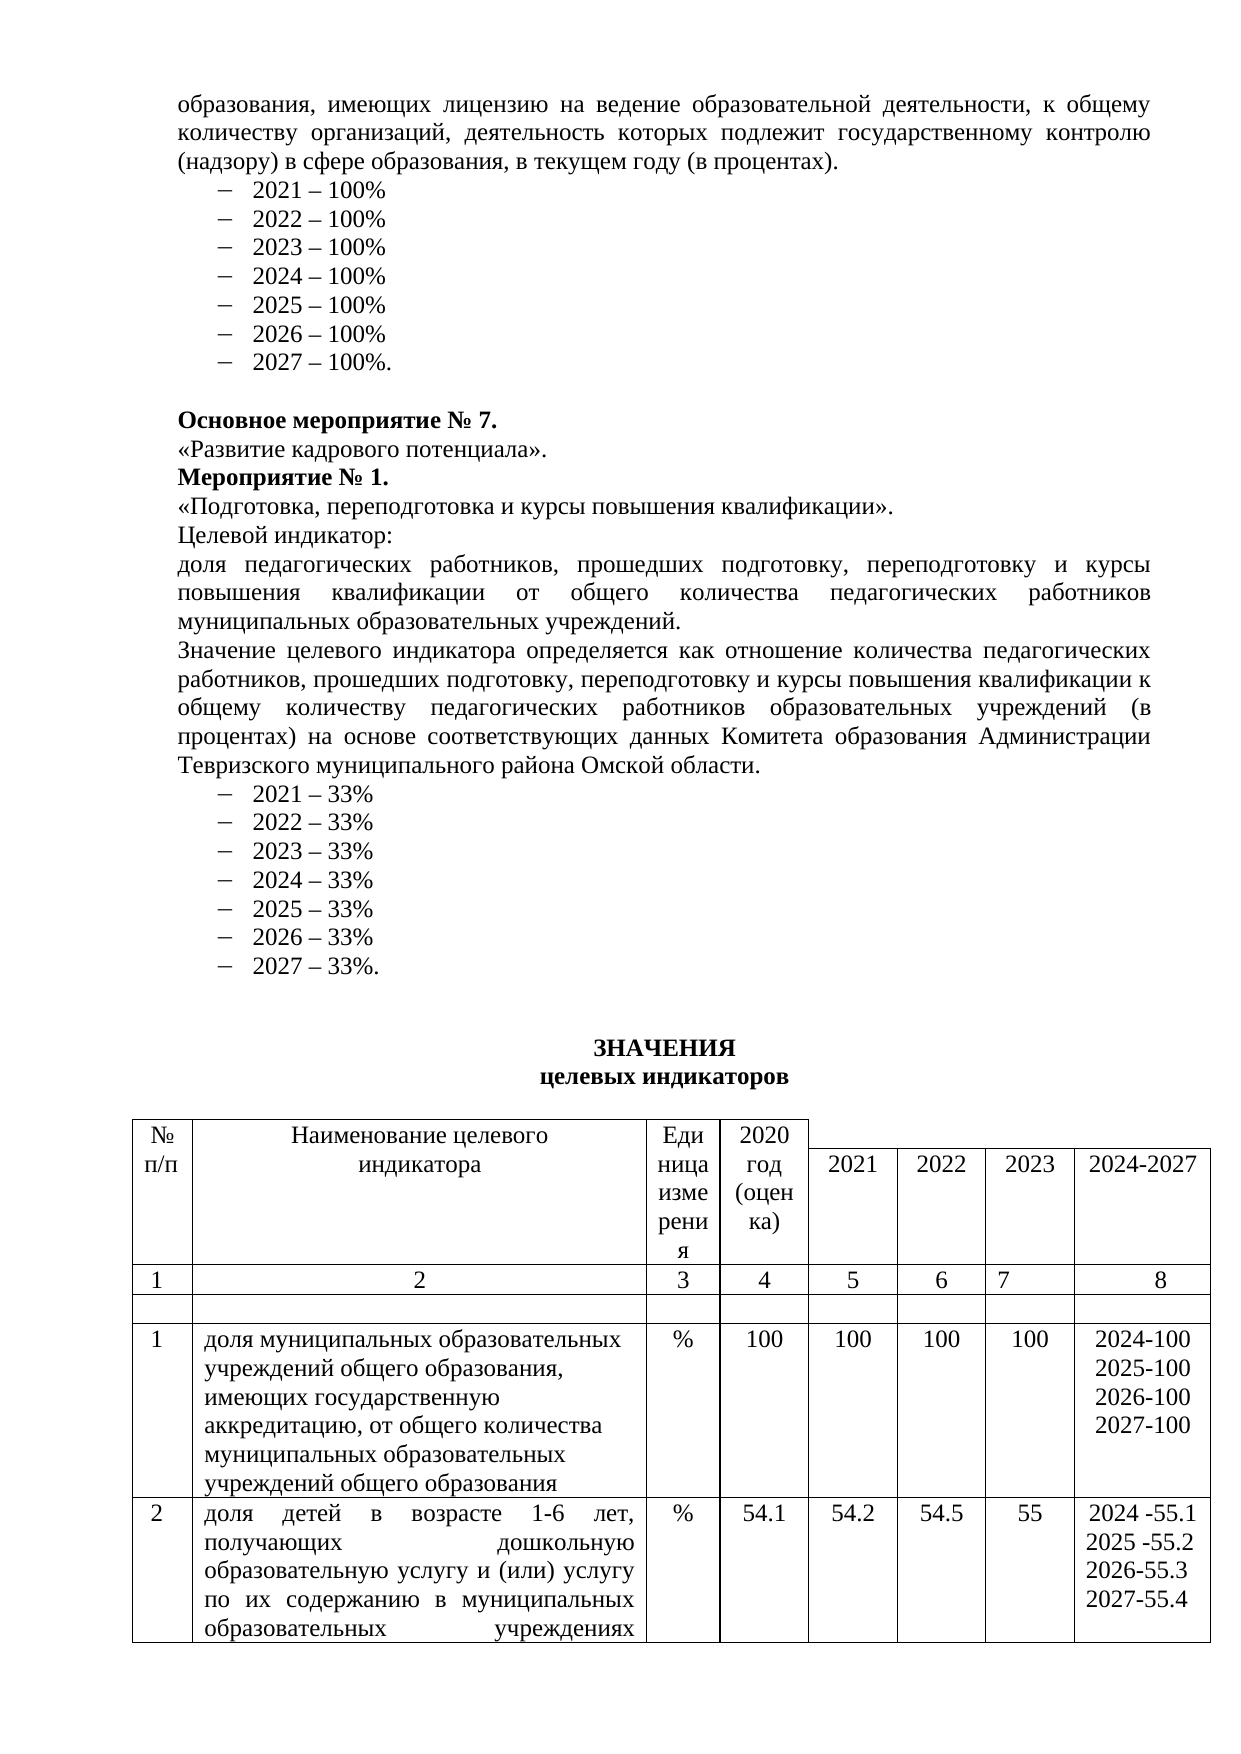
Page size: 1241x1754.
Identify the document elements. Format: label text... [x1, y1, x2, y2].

table_cell 2024-100 2025-100 2026-100 2027-100 [1075, 1324, 1210, 1497]
list 2026 – 100% [215, 319, 1152, 347]
text доля педагогических работников, прошедших подготовку, переподготовку и курсы повышения квалификации от общего количества педагогических работников муниципальных образовательных учреждений. [177, 549, 1152, 635]
table_cell 7 [986, 1265, 1074, 1293]
table_cell [133, 1295, 192, 1323]
text Целевой индикатор: [177, 520, 1152, 549]
list 2024 – 100% [215, 261, 1152, 290]
table_cell 54.1 [721, 1498, 808, 1642]
text Значение целевого индикатора определяется как отношение количества педагогических работников, прошедших подготовку, переподготовку и курсы повышения квалификации к общему количеству педагогических работников образовательных учреждений (в процентах) на основе соответствующих данных Комитета образования Администрации Тевризского муниципального района Омской области. [177, 635, 1152, 779]
table_cell 3 [647, 1265, 719, 1293]
table_header № п/п [133, 1120, 192, 1264]
table_cell 54.2 [809, 1498, 897, 1642]
table_header Единица измерения [647, 1120, 719, 1264]
list 2027 – 100%. [215, 347, 1152, 376]
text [177, 89, 1152, 175]
text Мероприятие № 1. [177, 462, 1152, 491]
table_cell 54.5 [898, 1498, 985, 1642]
table_cell 1 [133, 1265, 192, 1293]
table_cell 2024-2027 [1075, 1149, 1210, 1264]
table_cell 6 [898, 1265, 985, 1293]
list 2022 – 33% [215, 807, 1152, 836]
text «Развитие кадрового потенциала». [177, 434, 1152, 462]
table_cell 1 [133, 1324, 192, 1497]
table_cell 5 [809, 1265, 897, 1293]
table_cell 2021 [809, 1149, 897, 1264]
table_cell 8 [1075, 1265, 1210, 1293]
title ЗНАЧЕНИЯ [177, 1033, 1152, 1061]
table_cell % [647, 1324, 719, 1497]
table_cell 55 [986, 1498, 1074, 1642]
table_cell 100 [809, 1324, 897, 1497]
list 2021 – 100% [215, 175, 1152, 204]
list 2025 – 100% [215, 290, 1152, 319]
table_cell [986, 1295, 1074, 1323]
table_cell [898, 1295, 985, 1323]
table_cell 100 [721, 1324, 808, 1497]
table_cell [809, 1295, 897, 1323]
text «Подготовка, переподготовка и курсы повышения квалификации». [177, 491, 1152, 520]
table_cell [193, 1295, 646, 1323]
table_cell 2 [133, 1498, 192, 1642]
table_cell 2022 [898, 1149, 985, 1264]
title целевых индикаторов [177, 1061, 1152, 1090]
table_cell 4 [721, 1265, 808, 1293]
table_cell 2023 [986, 1149, 1074, 1264]
table_cell [1075, 1295, 1210, 1323]
table_header Наименование целевого индикатора [193, 1120, 646, 1264]
table_cell доля муниципальных образовательных учреждений общего образования, имеющих государственную аккредитацию, от общего количества муниципальных образовательных учреждений общего образования [193, 1324, 646, 1497]
list 2027 – 33%. [215, 951, 1152, 980]
table_cell [721, 1295, 808, 1323]
table_cell 2 [193, 1265, 646, 1293]
list 2023 – 33% [215, 836, 1152, 865]
list 2022 – 100% [215, 204, 1152, 232]
table_cell [647, 1295, 719, 1323]
list 2026 – 33% [215, 922, 1152, 951]
list 2021 – 33% [215, 779, 1152, 807]
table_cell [193, 1498, 646, 1642]
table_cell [1075, 1498, 1210, 1642]
table_cell % [647, 1498, 719, 1642]
text Основное мероприятие № 7. [177, 405, 1152, 434]
table_header 2020 год (оценка) [721, 1120, 808, 1264]
list 2025 – 33% [215, 894, 1152, 922]
table_cell 100 [898, 1324, 985, 1497]
list 2023 – 100% [215, 232, 1152, 261]
table_cell 100 [986, 1324, 1074, 1497]
list 2024 – 33% [215, 865, 1152, 894]
